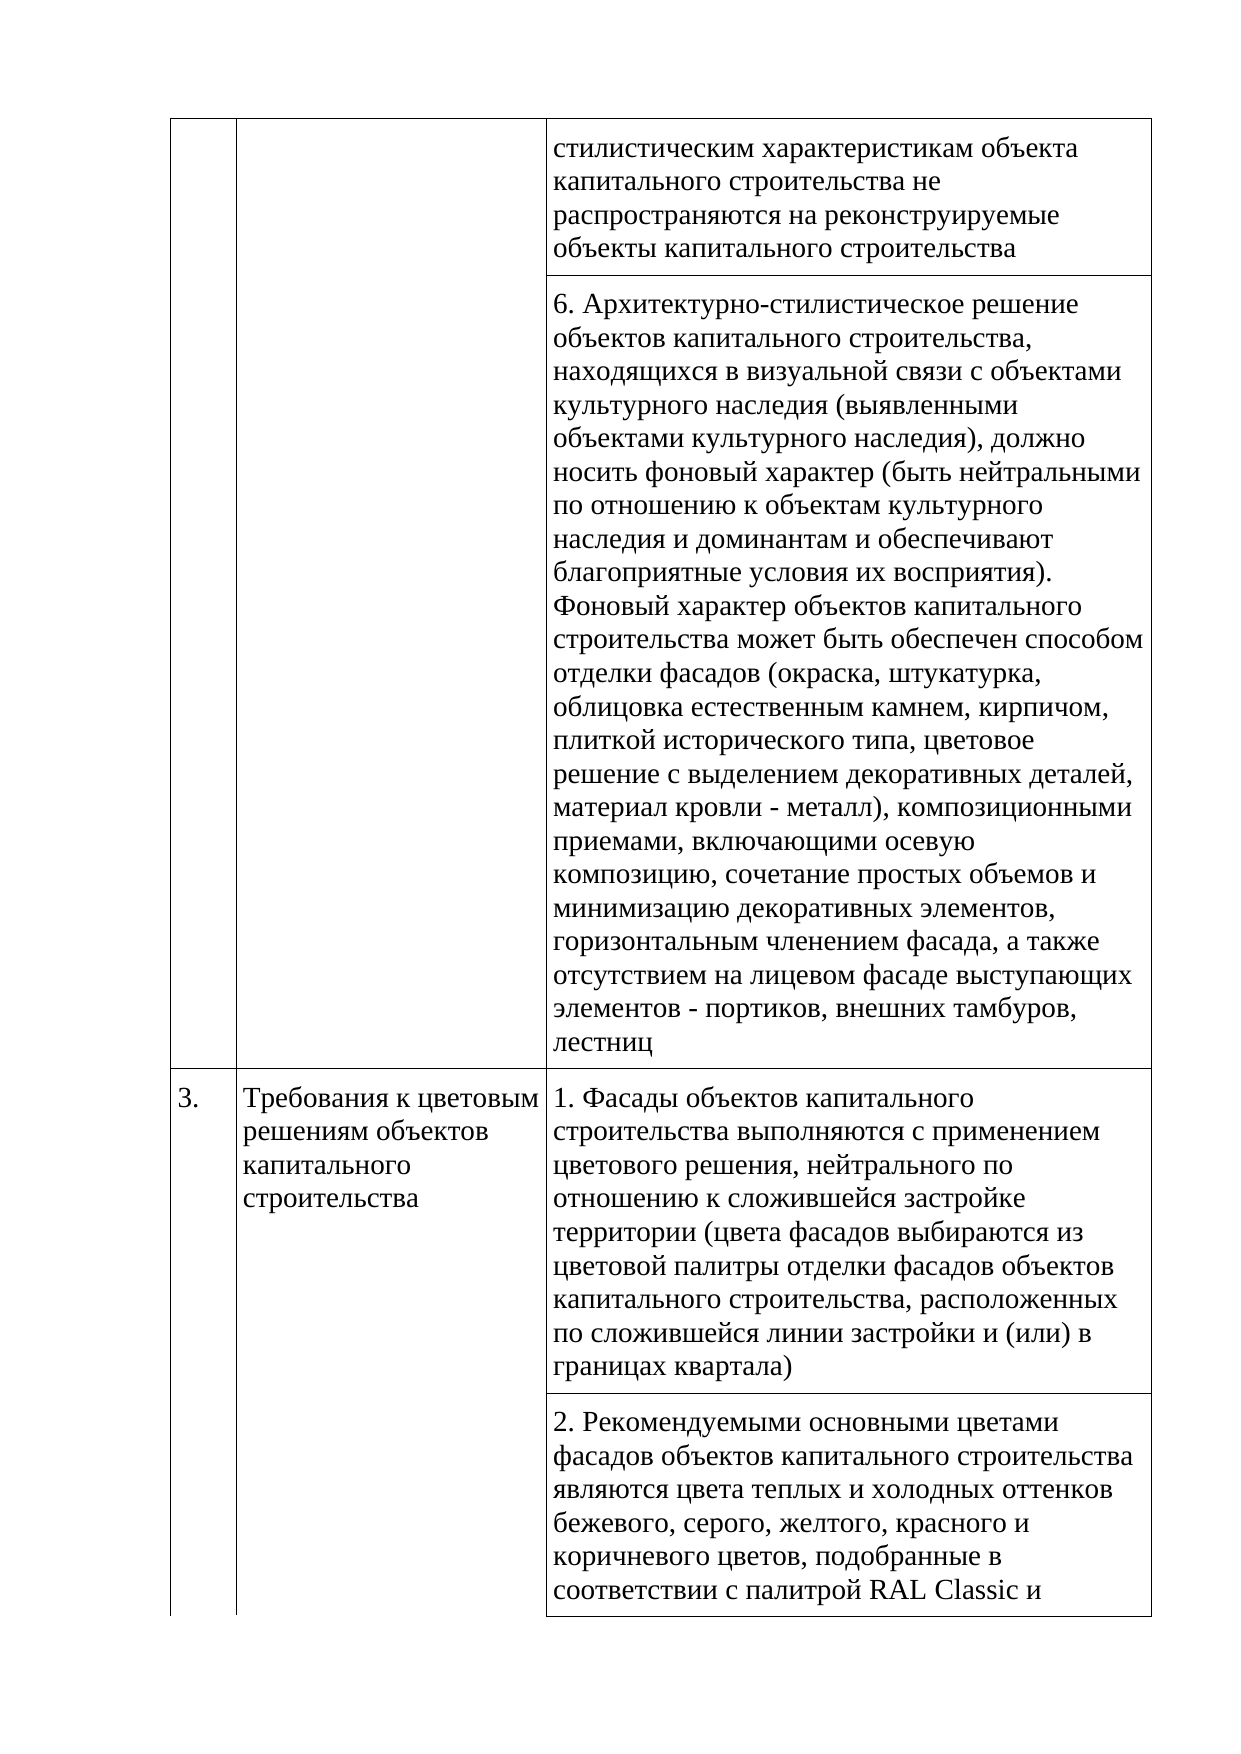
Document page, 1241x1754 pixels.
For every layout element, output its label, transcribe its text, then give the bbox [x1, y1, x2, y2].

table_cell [547, 1394, 1151, 1616]
table_cell Требования к цветовым решениям объектов капитального строительства [236, 1069, 546, 1616]
table_cell 6. Архитектурно-стилистическое решение объектов капитального строительства, находящихся в визуальной связи с объектами культурного наследия (выявленными объектами культурного наследия), должно носить фоновый характер (быть нейтральными по отношению к объектам культурного наследия и доминантам и обеспечивают благоприятные условия их восприятия). Фоновый характер объектов капитального строительства может быть обеспечен способом отделки фасадов (окраска, штукатурка, облицовка естественным камнем, кирпичом, плиткой исторического типа, цветовое решение с выделением декоративных деталей, материал кровли - металл), композиционными приемами, включающими осевую композицию, сочетание простых объемов и минимизацию декоративных элементов, горизонтальным членением фасада, а также отсутствием на лицевом фасаде выступающих элементов - портиков, внешних тамбуров, лестниц [547, 276, 1151, 1068]
table_cell 1. Фасады объектов капитального строительства выполняются с применением цветового решения, нейтрального по отношению к сложившейся застройке территории (цвета фасадов выбираются из цветовой палитры отделки фасадов объектов капитального строительства, расположенных по сложившейся линии застройки и (или) в границах квартала) [547, 1069, 1151, 1392]
table_cell 3. [171, 1069, 236, 1616]
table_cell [547, 119, 1151, 274]
